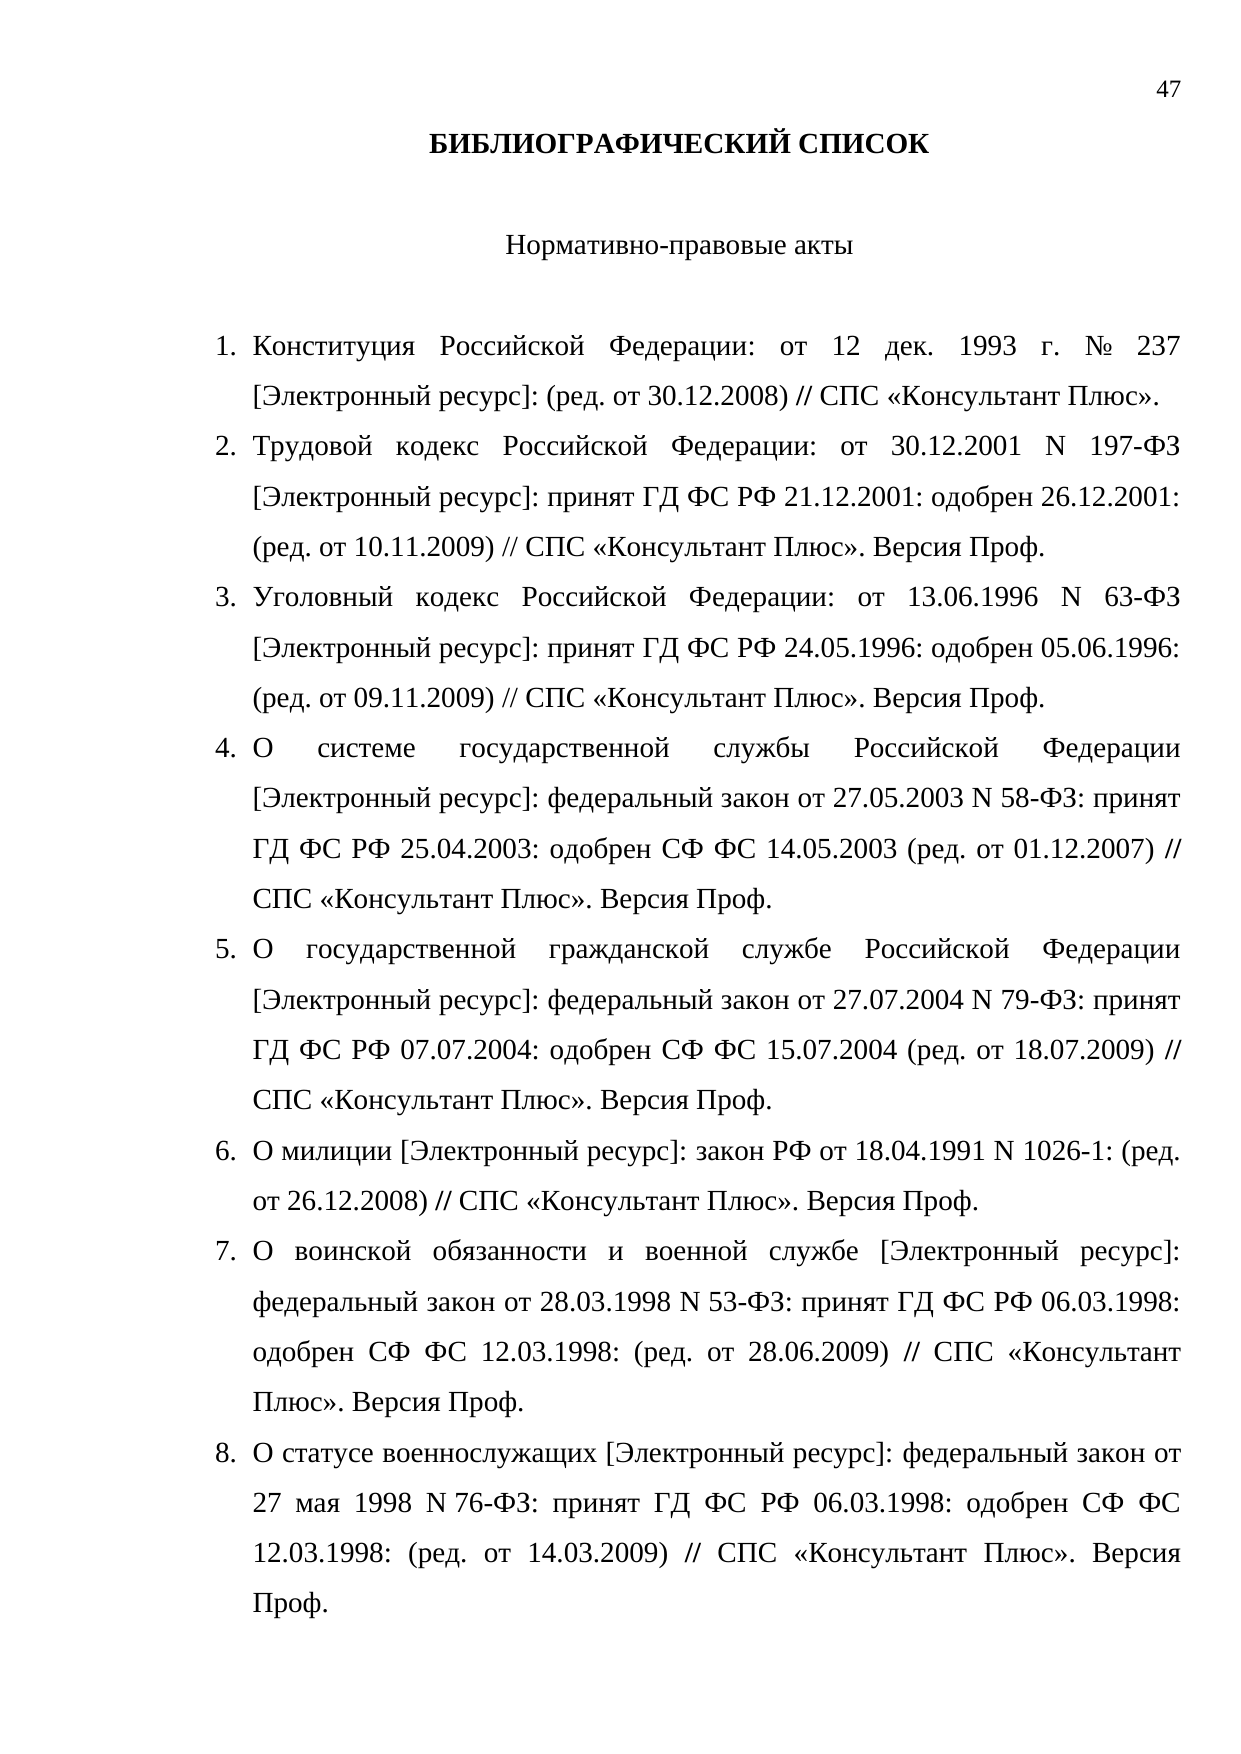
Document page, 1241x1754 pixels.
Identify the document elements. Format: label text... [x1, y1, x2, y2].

list Уголовный кодекс Российской Федерации: от 13.06.1996 N 63-ФЗ [Электронный ресурс]: принят ГД ФС РФ 24.05.1996: одобрен 05.06.1996: (ред. от 09.11.2009) // СПС «Консультант Плюс». Версия Проф. [215, 579, 1181, 713]
list О системе государственной службы Российской Федерации [Электронный ресурс]: федеральный закон от 27.05.2003 N 58-ФЗ: принят ГД ФС РФ 25.04.2003: одобрен СФ ФС 14.05.2003 (ред. от 01.12.2007) // СПС «Консультант Плюс». Версия Проф. [215, 730, 1181, 915]
list О государственной гражданской службе Российской Федерации [Электронный ресурс]: федеральный закон от 27.07.2004 N 79-ФЗ: принят ГД ФС РФ 07.07.2004: одобрен СФ ФС 15.07.2004 (ред. от 18.07.2009) // СПС «Консультант Плюс». Версия Проф. [215, 932, 1181, 1116]
list Трудовой кодекс Российской Федерации: от 30.12.2001 N 197-ФЗ [Электронный ресурс]: принят ГД ФС РФ 21.12.2001: одобрен 26.12.2001: (ред. от 10.11.2009) // СПС «Консультант Плюс». Версия Проф. [215, 428, 1181, 563]
list Конституция Российской Федерации: от 12 дек. . № 237 [Электронный ресурс]: (ред. от 30.12.2008) // СПС «Консультант Плюс». [215, 328, 1181, 412]
text БИБЛИОГРАФИЧЕСКИЙ СПИСОК [177, 127, 1181, 160]
list О милиции [Электронный ресурс]: закон РФ от 18.04.1991 N 1026-1: (ред. от 26.12.2008) // СПС «Консультант Плюс». Версия Проф. [215, 1133, 1181, 1217]
text Нормативно-правовые акты [177, 227, 1181, 261]
list О воинской обязанности и военной службе [Электронный ресурс]: федеральный закон от 28.03.1998 N 53-ФЗ: принят ГД ФС РФ 06.03.1998: одобрен СФ ФС 12.03.1998: (ред. от 28.06.2009) // СПС «Консультант Плюс». Версия Проф. [215, 1233, 1181, 1418]
list О статусе военнослужащих [Электронный ресурс]: федеральный закон от 27 мая 1998 N 76-ФЗ: принят ГД ФС РФ 06.03.1998: одобрен СФ ФС 12.03.1998: (ред. от 14.03.2009) // СПС «Консультант Плюс». Версия Проф. [215, 1435, 1181, 1619]
